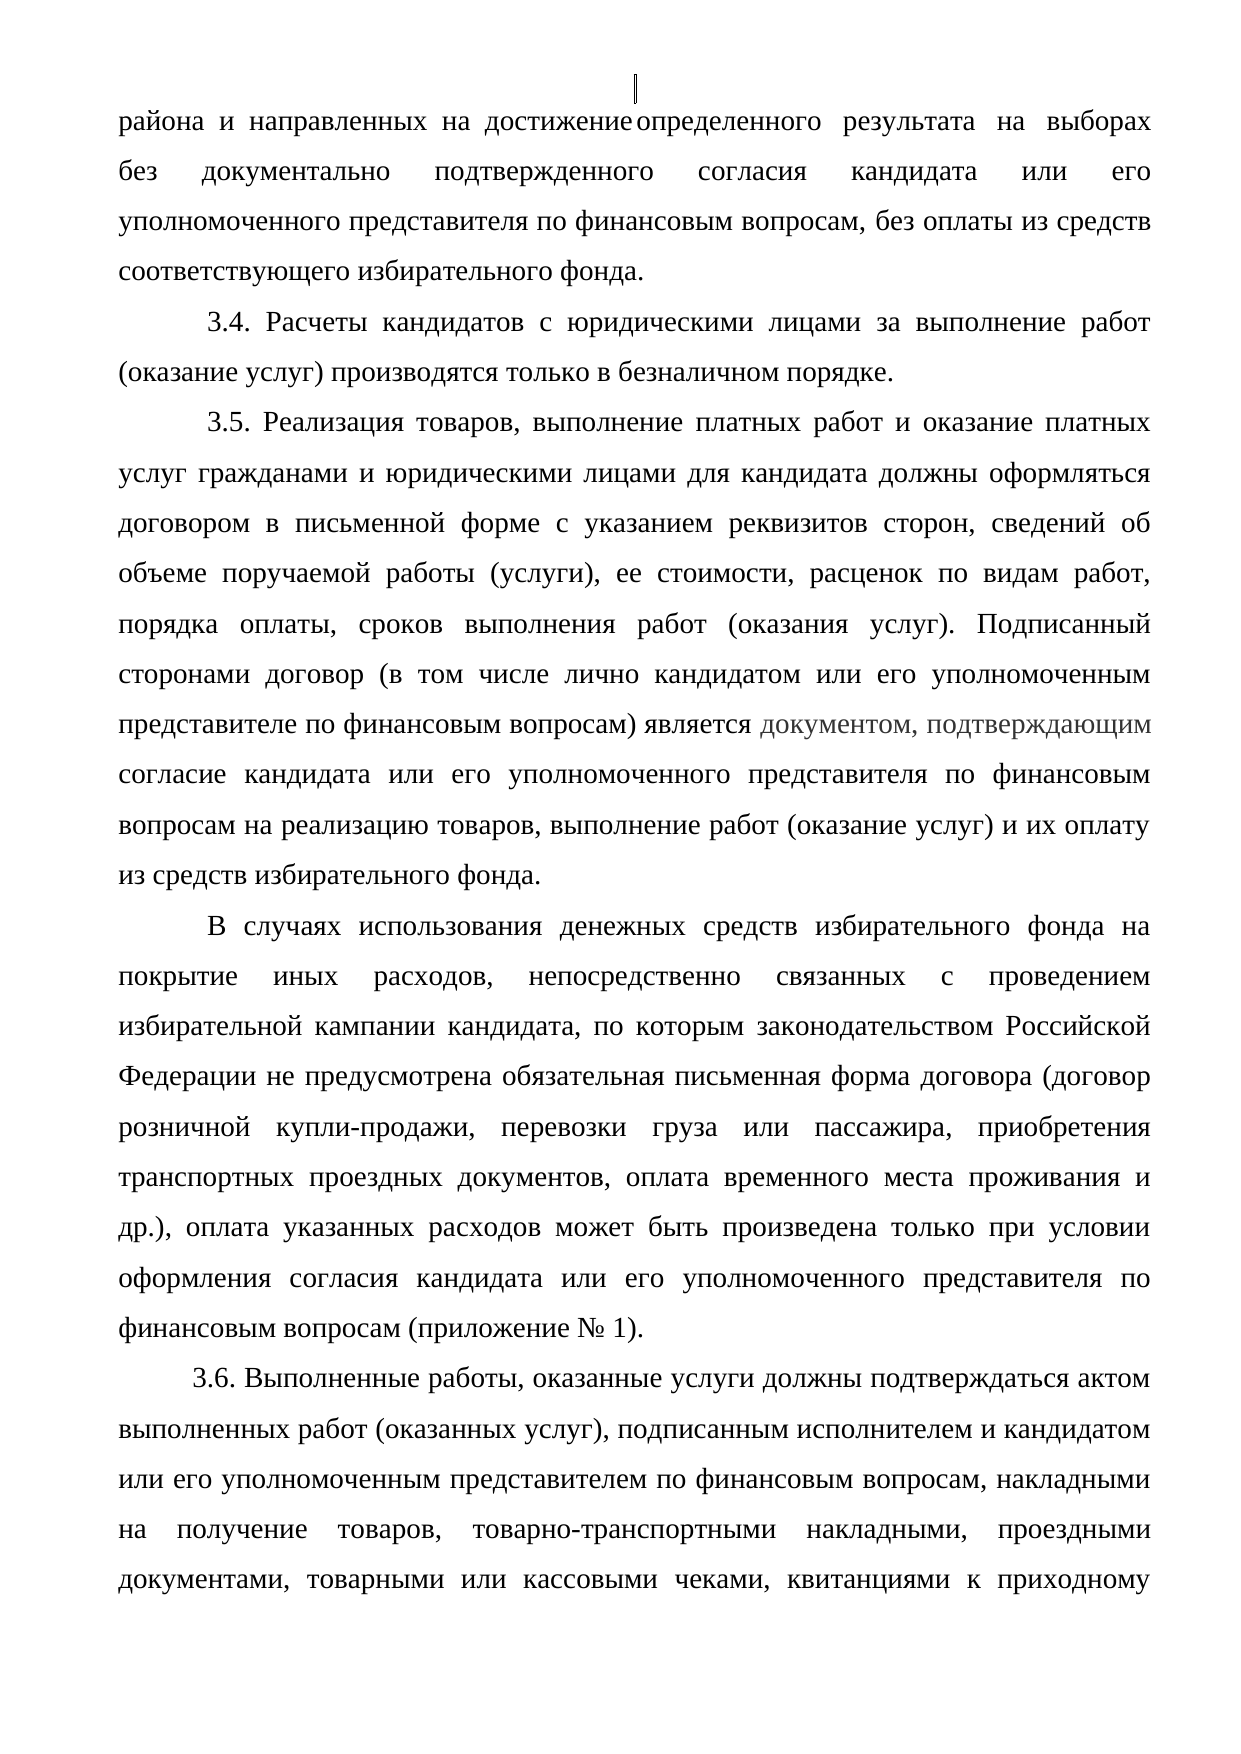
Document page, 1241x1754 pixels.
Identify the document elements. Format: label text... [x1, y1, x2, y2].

text 3.4. Расчеты кандидатов с юридическими лицами за выполнение работ (оказание услуг) производятся только в безналичном порядке. [118, 304, 1152, 388]
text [118, 103, 1152, 287]
text В случаях использования денежных средств избирательного фонда на покрытие иных расходов, непосредственно связанных с проведением избирательной кампании кандидата, по которым законодательством Российской Федерации не предусмотрена обязательная письменная форма договора (договор розничной купли-продажи, перевозки груза или пассажира, приобретения транспортных проездных документов, оплата временного места проживания и др.), оплата указанных расходов может быть произведена только при условии оформления согласия кандидата или его уполномоченного представителя по финансовым вопросам (приложение № 1). [118, 908, 1152, 1344]
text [118, 1360, 1152, 1595]
text 3.5. Реализация товаров, выполнение платных работ и оказание платных услуг гражданами и юридическими лицами для кандидата должны оформляться договором в письменной форме с указанием реквизитов сторон, сведений об объеме поручаемой работы (услуги), ее стоимости, расценок по видам работ, порядка оплаты, сроков выполнения работ (оказания услуг). Подписанный сторонами договор (в том числе лично кандидатом или его уполномоченным представителе по финансовым вопросам) является документом, подтверждающим согласие кандидата или его уполномоченного представителя по финансовым вопросам на реализацию товаров, выполнение работ (оказание услуг) и их оплату из средств избирательного фонда. [118, 404, 1152, 891]
